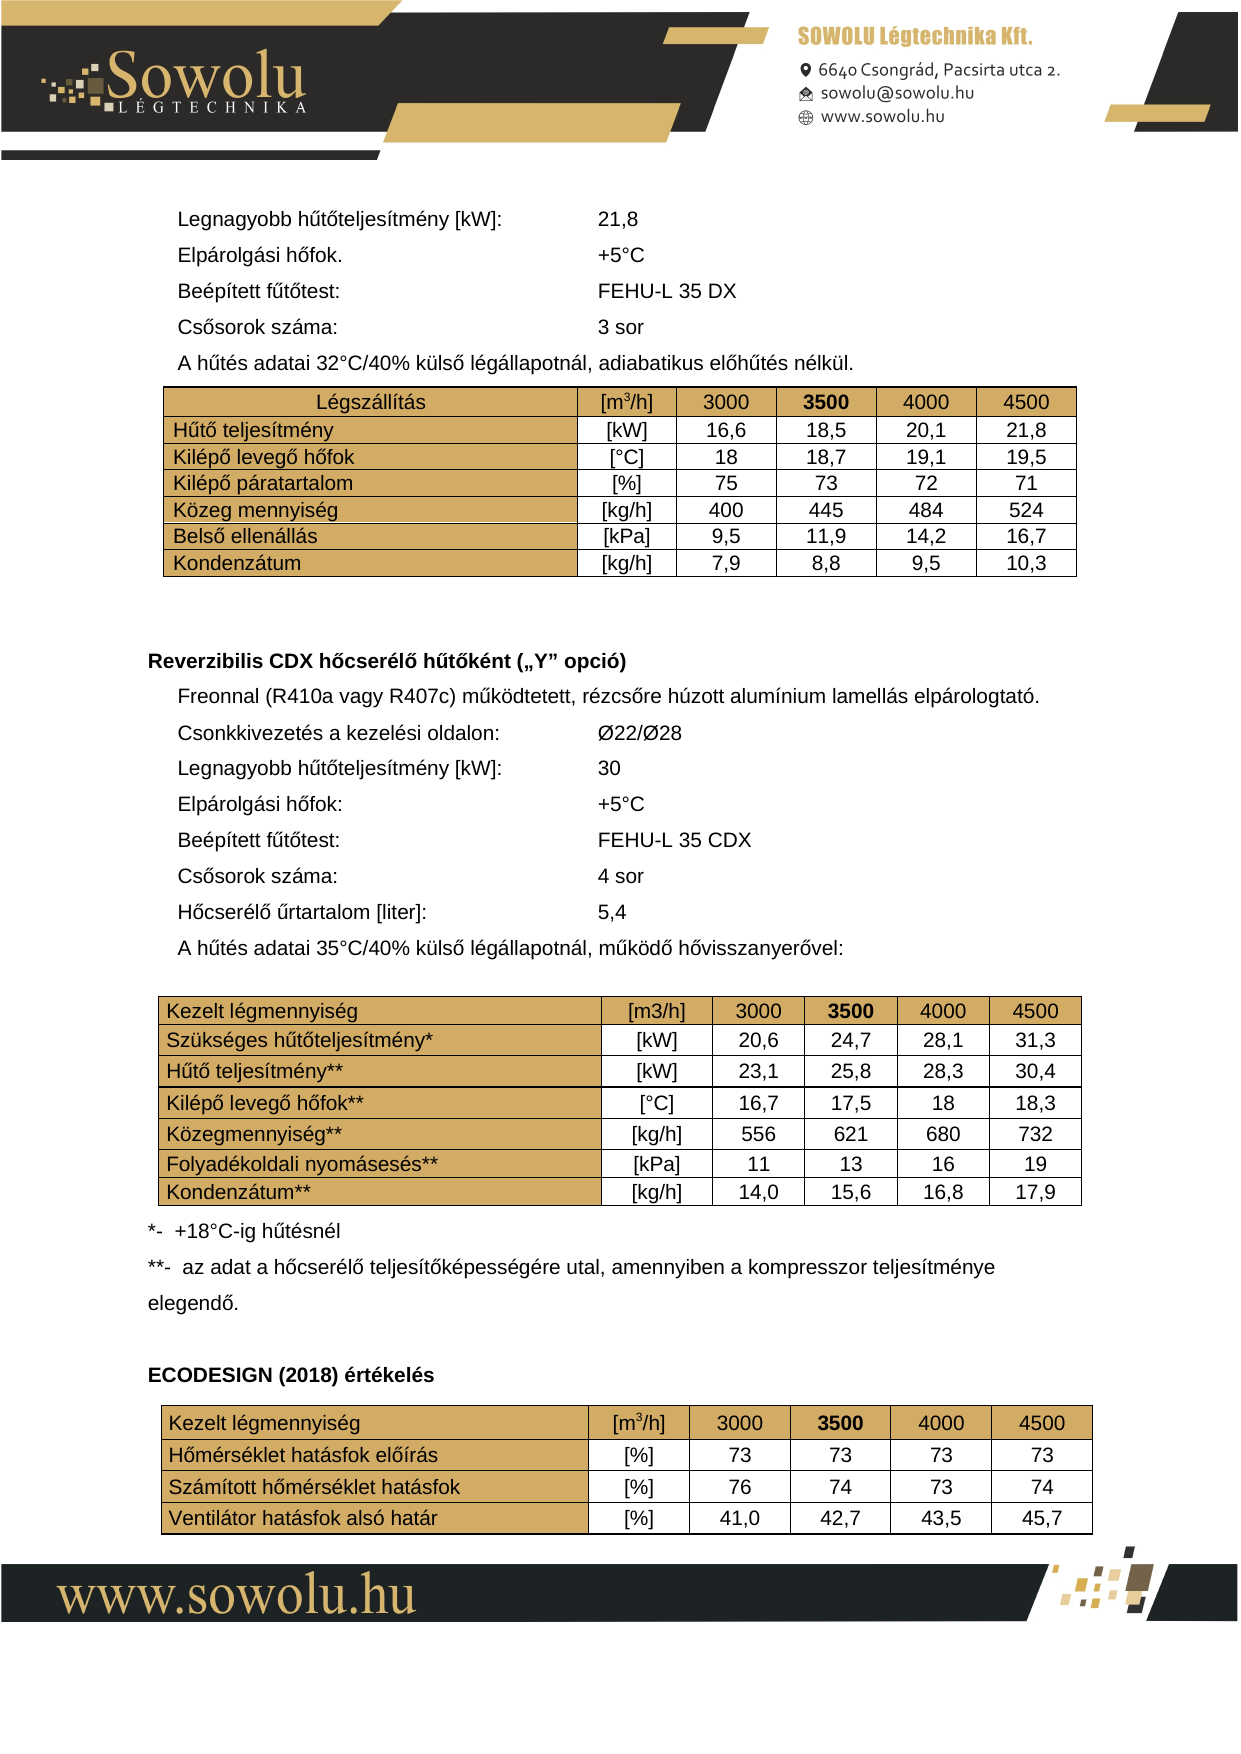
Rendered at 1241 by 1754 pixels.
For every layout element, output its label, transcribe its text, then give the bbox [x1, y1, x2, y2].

table_cell [°C] [602, 1088, 712, 1118]
table_cell 73 [891, 1440, 991, 1470]
text Reverzibilis CDX hőcserélő hűtőként („Y” opció) [148, 648, 1092, 672]
table_header Kezelt légmennyiség [162, 1406, 588, 1439]
table_cell [°C] [578, 444, 676, 469]
table_cell 484 [877, 497, 976, 522]
table_cell 71 [977, 470, 1076, 496]
text Freonnal (R410a vagy R407c) működtetett, rézcsőre húzott alumínium lamellás elpárologtató. [177, 684, 1092, 708]
text Elpárolgási hőfok. +5°C [177, 243, 1092, 267]
table_cell 73 [891, 1471, 991, 1502]
table_header [m3/h] [589, 1406, 689, 1439]
table_cell 73 [777, 470, 876, 496]
table_cell 13 [805, 1150, 897, 1177]
text Beépített fűtőtest: FEHU-L 35 CDX [177, 828, 1092, 852]
table_cell 18 [677, 444, 776, 469]
table_cell 73 [690, 1440, 790, 1470]
table_cell 524 [977, 497, 1076, 522]
table_cell Kondenzátum [164, 550, 577, 576]
table_cell 556 [713, 1119, 804, 1149]
table_cell Belső ellenállás [164, 524, 577, 549]
table_cell Kilépő levegő hőfok** [159, 1088, 601, 1118]
table_cell 72 [877, 470, 976, 496]
table_cell 73 [791, 1440, 890, 1470]
table_cell 45,7 [992, 1503, 1092, 1533]
table_cell 7,9 [677, 550, 776, 576]
table_header 4500 [992, 1406, 1092, 1439]
text Beépített fűtőtest: FEHU-L 35 DX [177, 279, 1092, 303]
table_cell 23,1 [713, 1056, 804, 1086]
text Legnagyobb hűtőteljesítmény [kW]: 21,8 [177, 207, 1092, 231]
table_cell 20,1 [877, 417, 976, 443]
table_cell 43,5 [891, 1503, 991, 1533]
text Hőcserélő űrtartalom [liter]: 5,4 [177, 900, 1092, 924]
table_cell 400 [677, 497, 776, 522]
table_cell 18,3 [990, 1088, 1081, 1118]
table_cell 732 [990, 1119, 1081, 1149]
table_cell 16 [898, 1150, 989, 1177]
table_header 3500 [791, 1406, 890, 1439]
table_cell 28,1 [898, 1025, 989, 1055]
table_header [m3/h] [602, 997, 712, 1024]
table_cell Hőmérséklet hatásfok előírás [162, 1440, 588, 1470]
table_cell 76 [690, 1471, 790, 1502]
table_cell [kW] [602, 1025, 712, 1055]
table_cell 30,4 [990, 1056, 1081, 1086]
table_cell Kilépő páratartalom [164, 470, 577, 496]
table_cell 20,6 [713, 1025, 804, 1055]
table_cell 14,0 [713, 1178, 804, 1205]
table_cell 18 [898, 1088, 989, 1118]
table_cell 75 [677, 470, 776, 496]
table_cell 621 [805, 1119, 897, 1149]
table_cell 28,3 [898, 1056, 989, 1086]
table_cell 680 [898, 1119, 989, 1149]
table_cell 24,7 [805, 1025, 897, 1055]
text *- +18°C-ig hűtésnél [148, 1219, 1092, 1243]
picture [0, 1546, 1236, 1622]
table_header Légszállítás [164, 388, 577, 416]
table_cell 25,8 [805, 1056, 897, 1086]
table_cell [kPa] [602, 1150, 712, 1177]
table_cell 19,5 [977, 444, 1076, 469]
table_cell Hűtő teljesítmény** [159, 1056, 601, 1086]
table_cell [kW] [578, 417, 676, 443]
table_cell 73 [992, 1440, 1092, 1470]
table_cell 74 [791, 1471, 890, 1502]
table_header Kezelt légmennyiség [159, 997, 601, 1024]
table_cell 9,5 [877, 550, 976, 576]
table_cell [%] [589, 1503, 689, 1533]
table_header 3000 [713, 997, 804, 1024]
table_cell 16,8 [898, 1178, 989, 1205]
table_cell 16,7 [713, 1088, 804, 1118]
table_cell [%] [589, 1440, 689, 1470]
table_cell 15,6 [805, 1178, 897, 1205]
table_cell [kg/h] [602, 1178, 712, 1205]
table_header 3500 [777, 388, 876, 416]
table_header 3000 [690, 1406, 790, 1439]
table_cell Közegmennyiség** [159, 1119, 601, 1149]
text Legnagyobb hűtőteljesítmény [kW]: 30 [177, 756, 1092, 780]
table_cell 31,3 [990, 1025, 1081, 1055]
table_cell Kilépő levegő hőfok [164, 444, 577, 469]
table_cell 18,5 [777, 417, 876, 443]
table_cell 21,8 [977, 417, 1076, 443]
table_cell Ventilátor hatásfok alsó határ [162, 1503, 588, 1533]
text A hűtés adatai 35°C/40% külső légállapotnál, működő hővisszanyerővel: [177, 936, 1092, 960]
table_header 4500 [990, 997, 1081, 1024]
table_cell 42,7 [791, 1503, 890, 1533]
table_cell 11 [713, 1150, 804, 1177]
text A hűtés adatai 32°C/40% külső légállapotnál, adiabatikus előhűtés nélkül. [177, 351, 1092, 374]
table_cell [kg/h] [578, 497, 676, 522]
table_cell 41,0 [690, 1503, 790, 1533]
table_cell Közeg mennyiség [164, 497, 577, 522]
table_cell 445 [777, 497, 876, 522]
table_cell 19 [990, 1150, 1081, 1177]
table_cell 9,5 [677, 524, 776, 549]
table_cell [%] [578, 470, 676, 496]
table_cell 17,5 [805, 1088, 897, 1118]
text **- az adat a hőcserélő teljesítőképességére utal, amennyiben a kompresszor teljesítménye elegendő. [148, 1255, 1092, 1314]
table_cell Hűtő teljesítmény [164, 417, 577, 443]
table_cell [kg/h] [578, 550, 676, 576]
text ECODESIGN (2018) értékelés [148, 1362, 1092, 1386]
table_cell 16,7 [977, 524, 1076, 549]
table_cell [%] [589, 1471, 689, 1502]
table_header 4500 [977, 388, 1076, 416]
picture [0, 0, 1238, 160]
table_cell 16,6 [677, 417, 776, 443]
text Elpárolgási hőfok: +5°C [177, 792, 1092, 816]
table_cell [kW] [602, 1056, 712, 1086]
table_header [m3/h] [578, 388, 676, 416]
table_cell 14,2 [877, 524, 976, 549]
table_cell Számított hőmérséklet hatásfok [162, 1471, 588, 1502]
table_cell 17,9 [990, 1178, 1081, 1205]
table_header 4000 [877, 388, 976, 416]
table_cell 10,3 [977, 550, 1076, 576]
table_header 3500 [805, 997, 897, 1024]
table_cell Folyadékoldali nyomásesés** [159, 1150, 601, 1177]
table_cell Szükséges hűtőteljesítmény* [159, 1025, 601, 1055]
table_cell 18,7 [777, 444, 876, 469]
table_cell 8,8 [777, 550, 876, 576]
table_header 4000 [898, 997, 989, 1024]
table_cell 11,9 [777, 524, 876, 549]
text Csősorok száma: 4 sor [177, 864, 1092, 888]
table_cell [kPa] [578, 524, 676, 549]
table_header 3000 [677, 388, 776, 416]
text Csonkkivezetés a kezelési oldalon: Ø22/Ø28 [177, 720, 1092, 744]
table_cell [kg/h] [602, 1119, 712, 1149]
table_header 4000 [891, 1406, 991, 1439]
table_cell 19,1 [877, 444, 976, 469]
text Csősorok száma: 3 sor [177, 314, 1092, 338]
table_cell 74 [992, 1471, 1092, 1502]
table_cell Kondenzátum** [159, 1178, 601, 1205]
